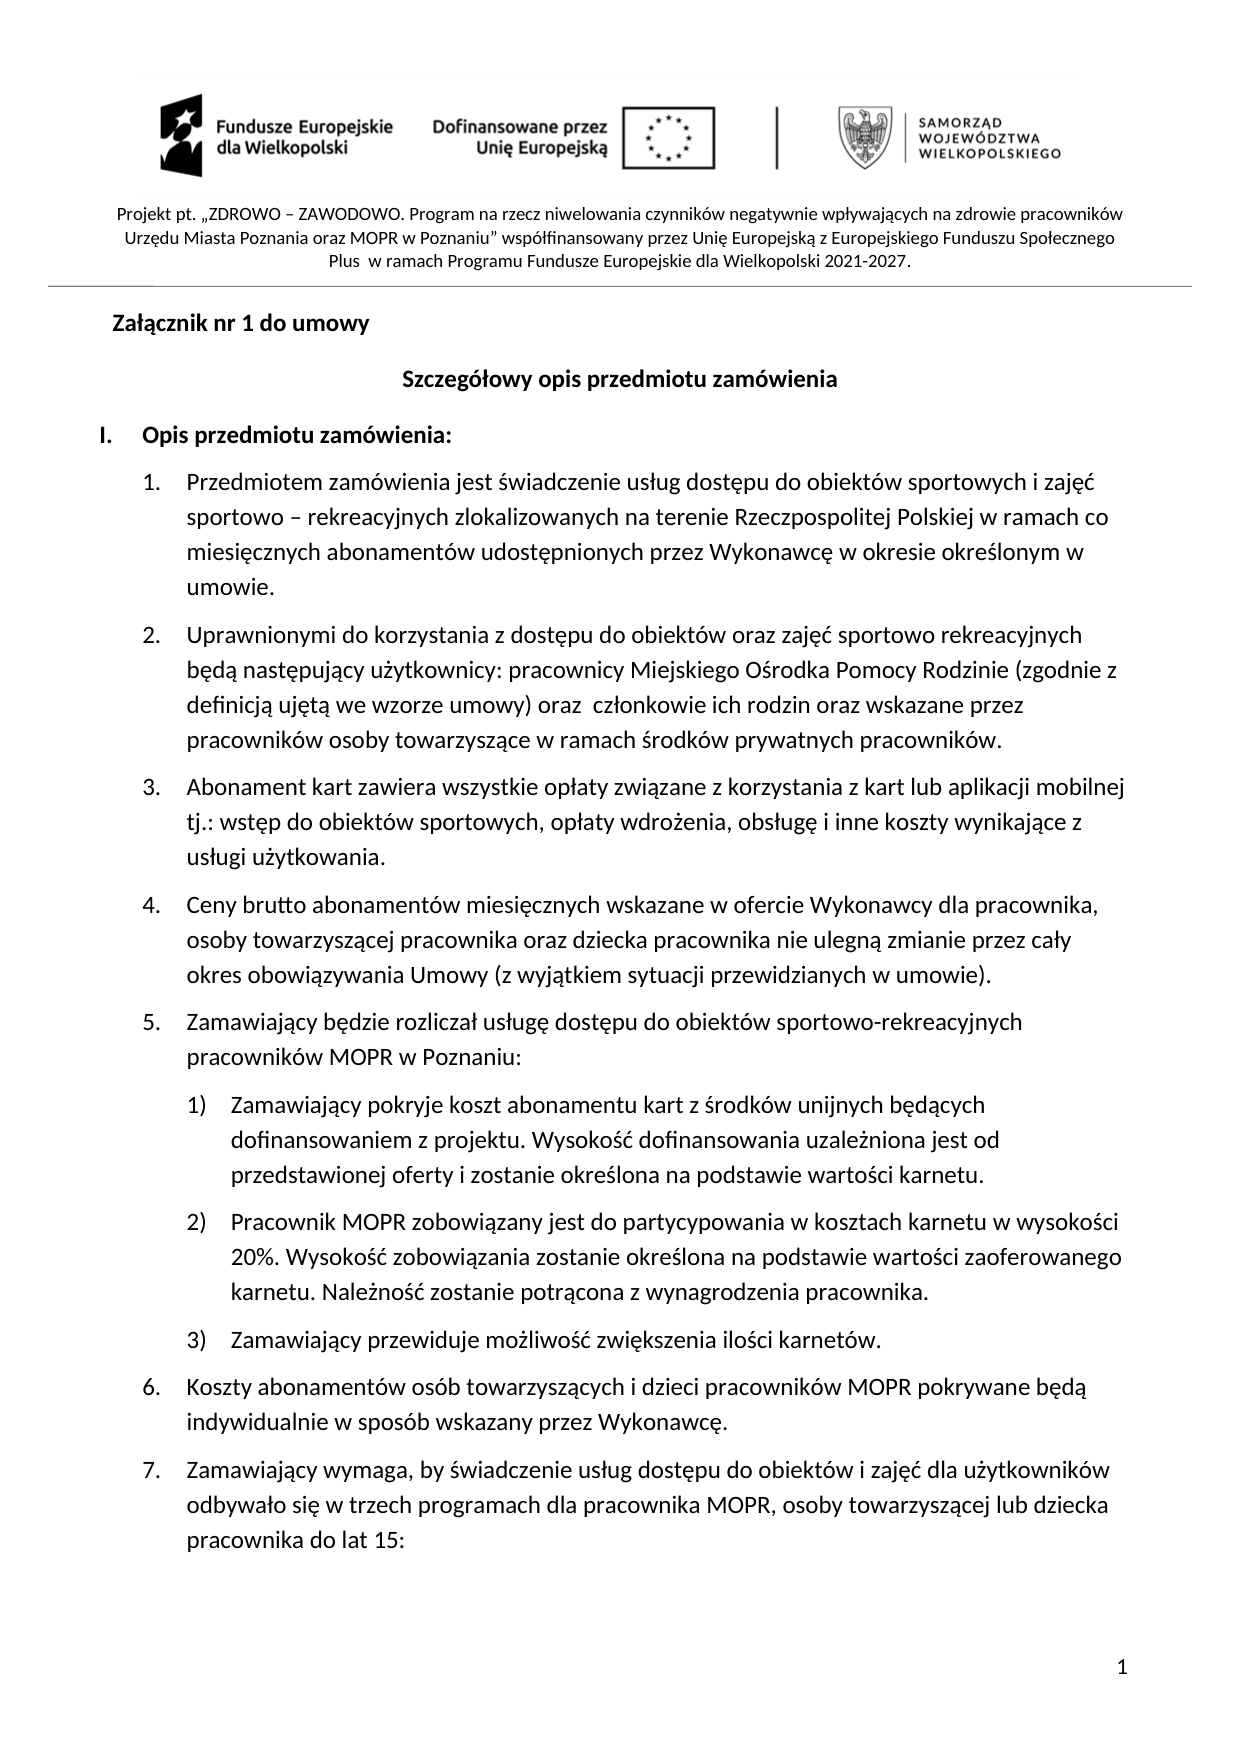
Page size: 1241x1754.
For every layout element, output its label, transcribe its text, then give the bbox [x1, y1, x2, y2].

text Szczegółowy opis przedmiotu zamówienia [112, 363, 1128, 393]
list Zamawiający pokryje koszt abonamentu kart z środków unijnych będących dofinansowaniem z projektu. Wysokość dofinansowania uzależniona jest od przedstawionej oferty i zostanie określona na podstawie wartości karnetu. [186, 1089, 1128, 1189]
text Koszty abonamentów osób towarzyszących i dzieci pracowników MOPR pokrywane będą indywidualnie w sposób wskazany przez Wykonawcę. [142, 1371, 1128, 1437]
text Abonament kart zawiera wszystkie opłaty związane z korzystania z kart lub aplikacji mobilnej tj.: wstęp do obiektów sportowych, opłaty wdrożenia, obsługę i inne koszty wynikające z usługi użytkowania. [142, 771, 1128, 872]
list Pracownik MOPR zobowiązany jest do partycypowania w kosztach karnetu w wysokości 20%. Wysokość zobowiązania zostanie określona na podstawie wartości zaoferowanego karnetu. Należność zostanie potrącona z wynagrodzenia pracownika. [186, 1206, 1128, 1307]
text Zamawiający będzie rozliczał usługę dostępu do obiektów sportowo-rekreacyjnych pracowników MOPR w Poznaniu: [142, 1006, 1128, 1072]
text Opis przedmiotu zamówienia: [112, 419, 1128, 449]
text Ceny brutto abonamentów miesięcznych wskazane w ofercie Wykonawcy dla pracownika, osoby towarzyszącej pracownika oraz dziecka pracownika nie ulegną zmianie przez cały okres obowiązywania Umowy (z wyjątkiem sytuacji przewidzianych w umowie). [142, 889, 1128, 989]
list Zamawiający przewiduje możliwość zwiększenia ilości karnetów. [186, 1324, 1128, 1354]
text Załącznik nr 1 do umowy [112, 307, 1128, 338]
text Uprawnionymi do korzystania z dostępu do obiektów oraz zajęć sportowo rekreacyjnych będą następujący użytkownicy: pracownicy Miejskiego Ośrodka Pomocy Rodzinie (zgodnie z definicją ujętą we wzorze umowy) oraz członkowie ich rodzin oraz wskazane przez pracowników osoby towarzyszące w ramach środków prywatnych pracowników. [142, 619, 1128, 754]
text Zamawiający wymaga, by świadczenie usług dostępu do obiektów i zajęć dla użytkowników odbywało się w trzech programach dla pracownika MOPR, osoby towarzyszącej lub dziecka pracownika do lat 15: [142, 1454, 1128, 1554]
picture [140, 73, 1081, 198]
text Przedmiotem zamówienia jest świadczenie usług dostępu do obiektów sportowych i zajęć sportowo – rekreacyjnych zlokalizowanych na terenie Rzeczpospolitej Polskiej w ramach co miesięcznych abonamentów udostępnionych przez Wykonawcę w okresie określonym w umowie. [142, 466, 1128, 602]
